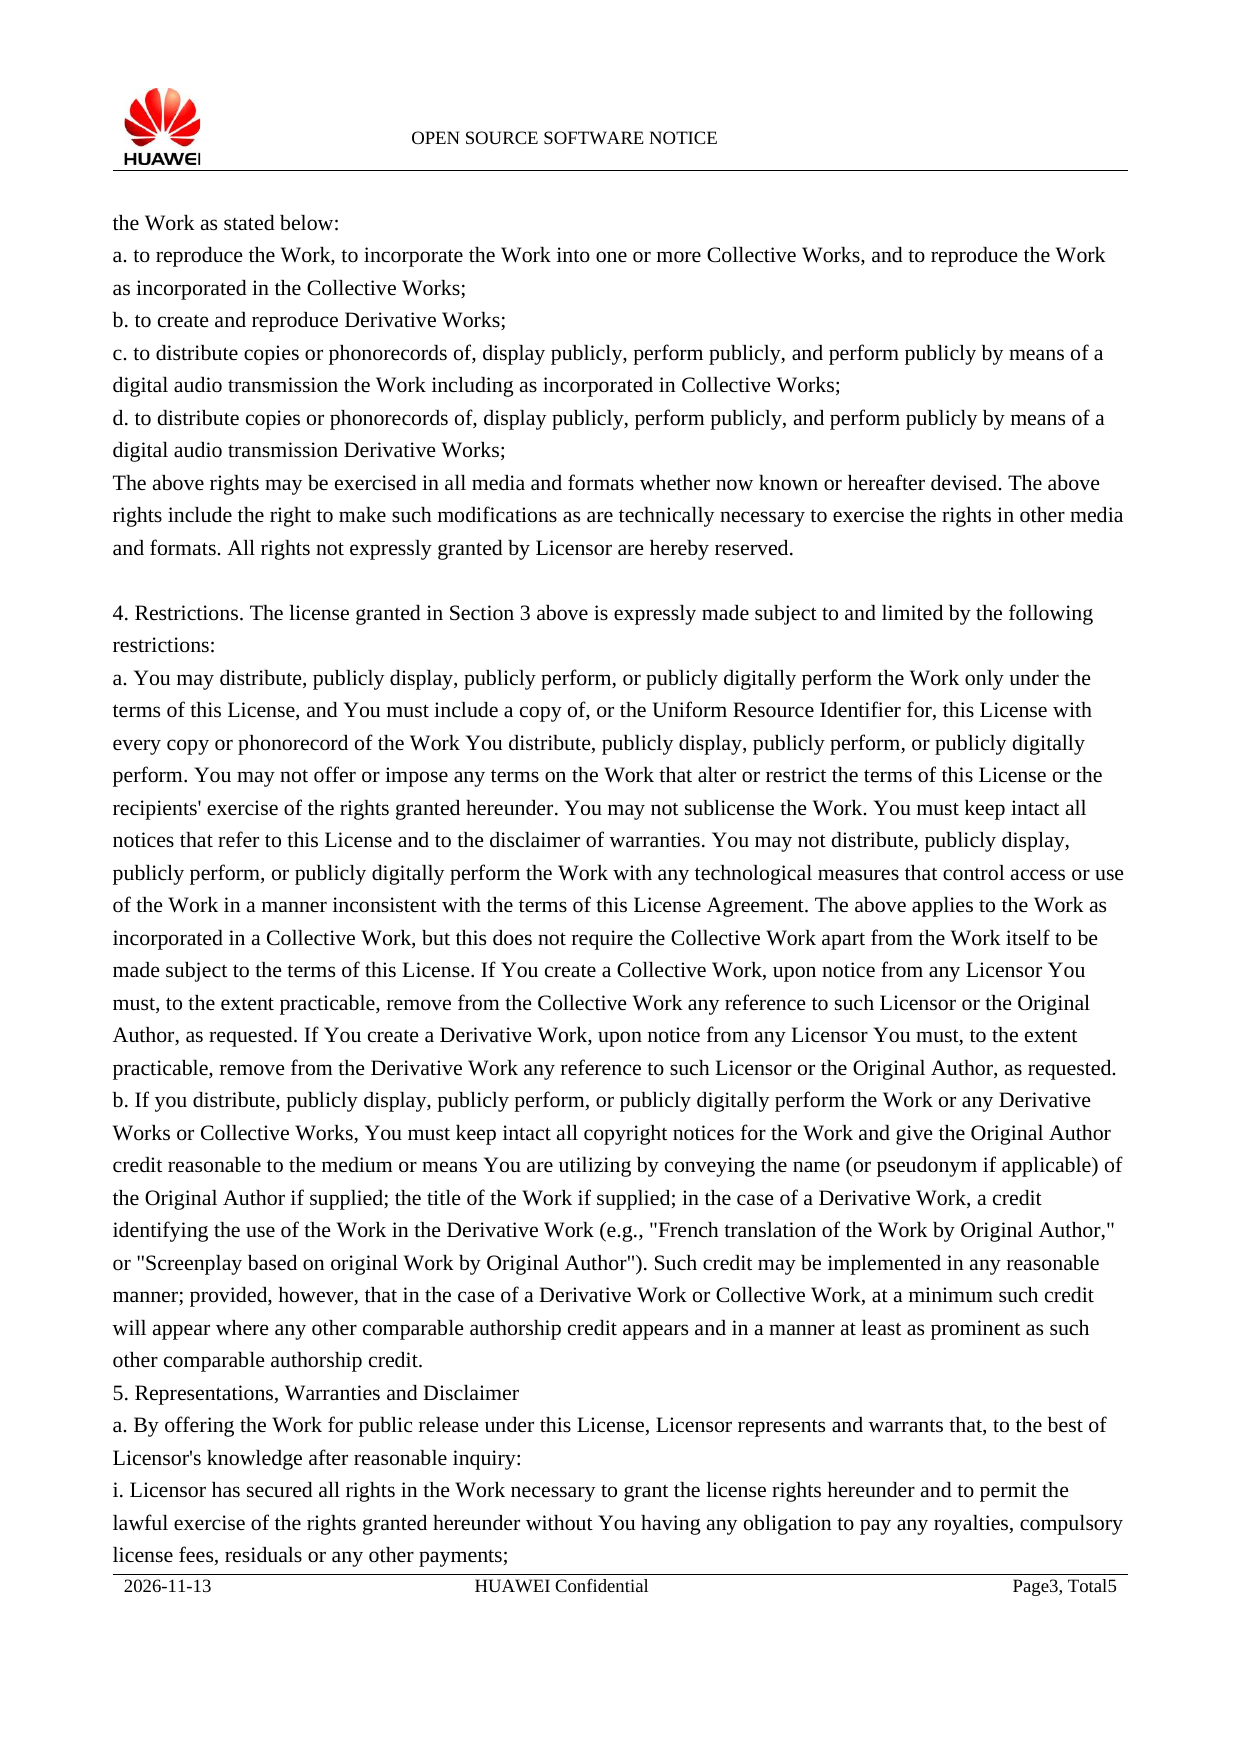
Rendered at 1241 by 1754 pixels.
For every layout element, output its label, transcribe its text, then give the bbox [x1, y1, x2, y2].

picture [124, 88, 201, 165]
